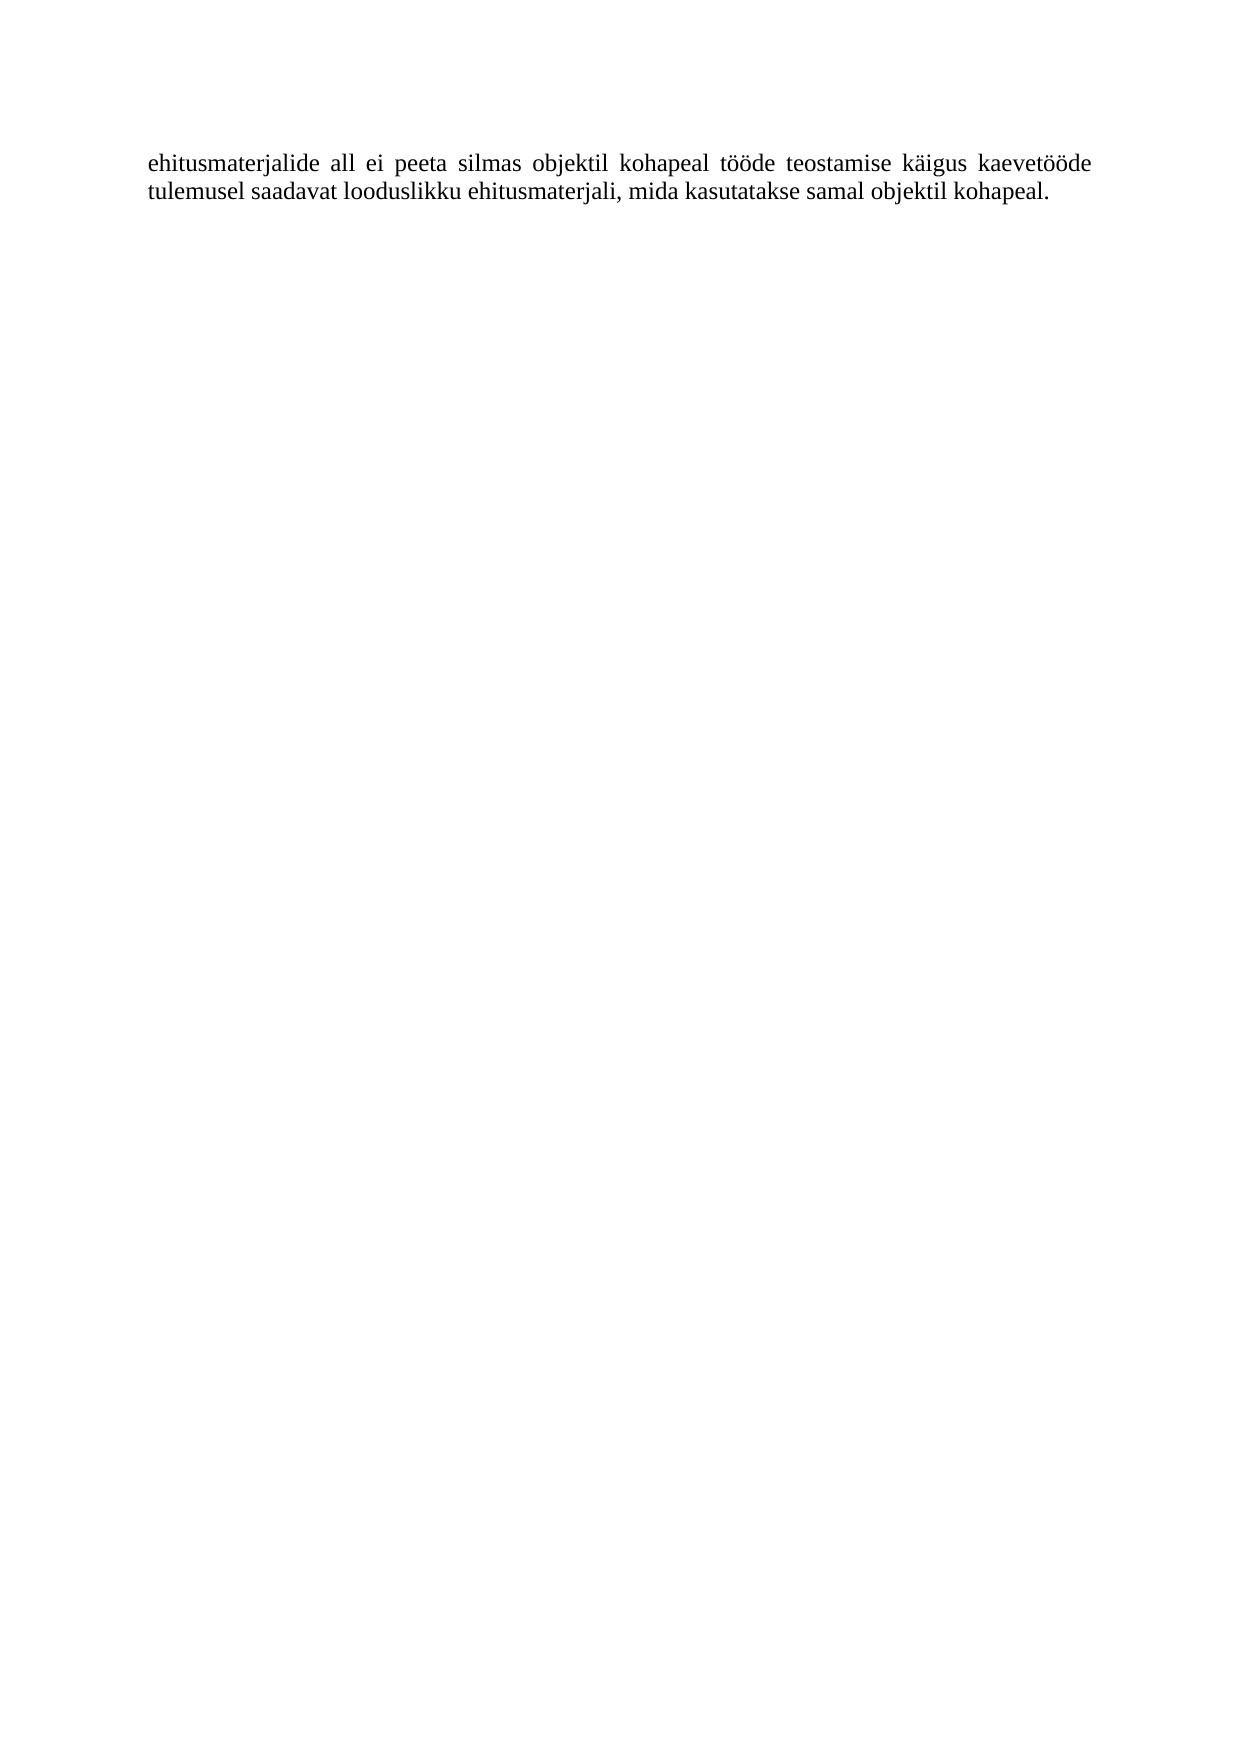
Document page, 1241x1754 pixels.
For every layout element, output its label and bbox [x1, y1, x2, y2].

text [148, 148, 1093, 205]
